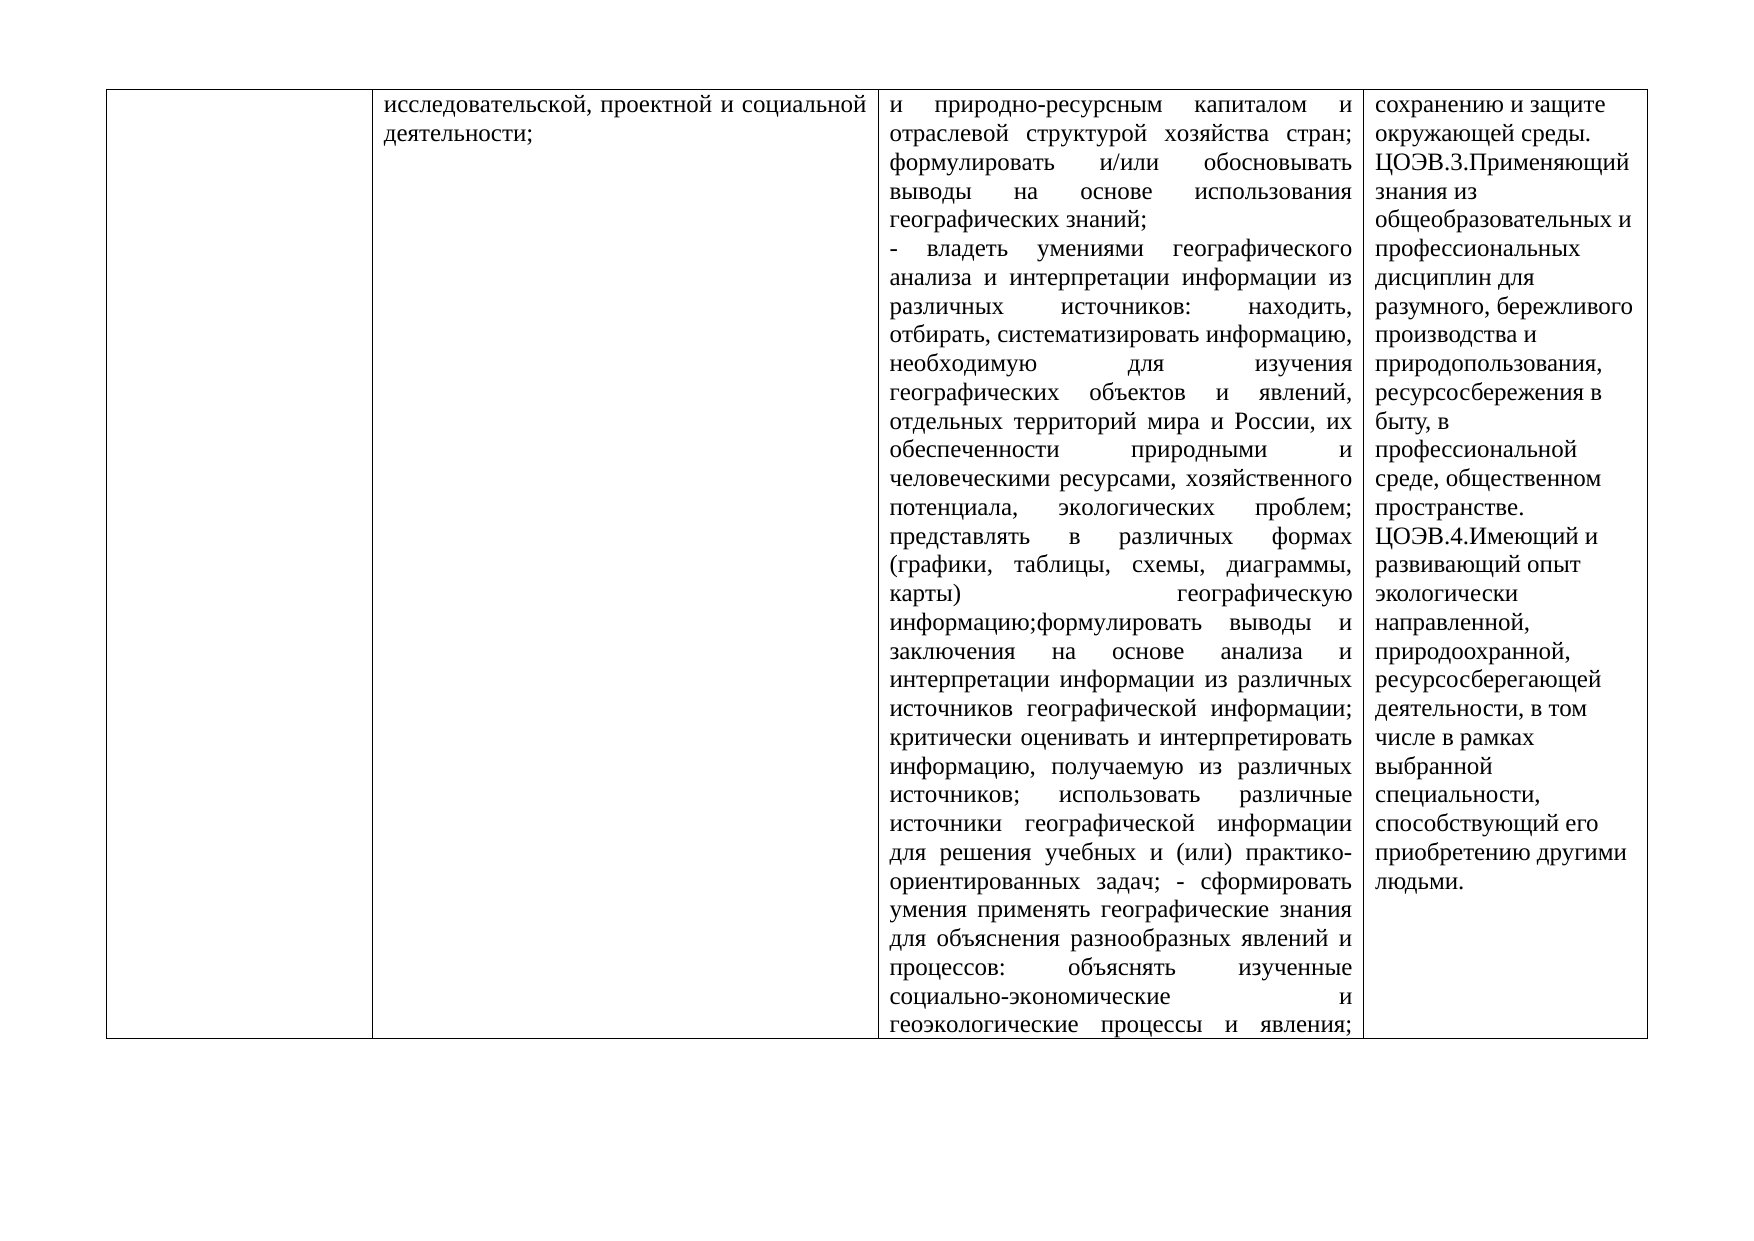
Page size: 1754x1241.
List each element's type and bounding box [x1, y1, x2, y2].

table_cell [107, 90, 372, 1038]
table_cell [879, 90, 1363, 1038]
table_cell [1364, 90, 1647, 1038]
table_cell [373, 90, 878, 1038]
